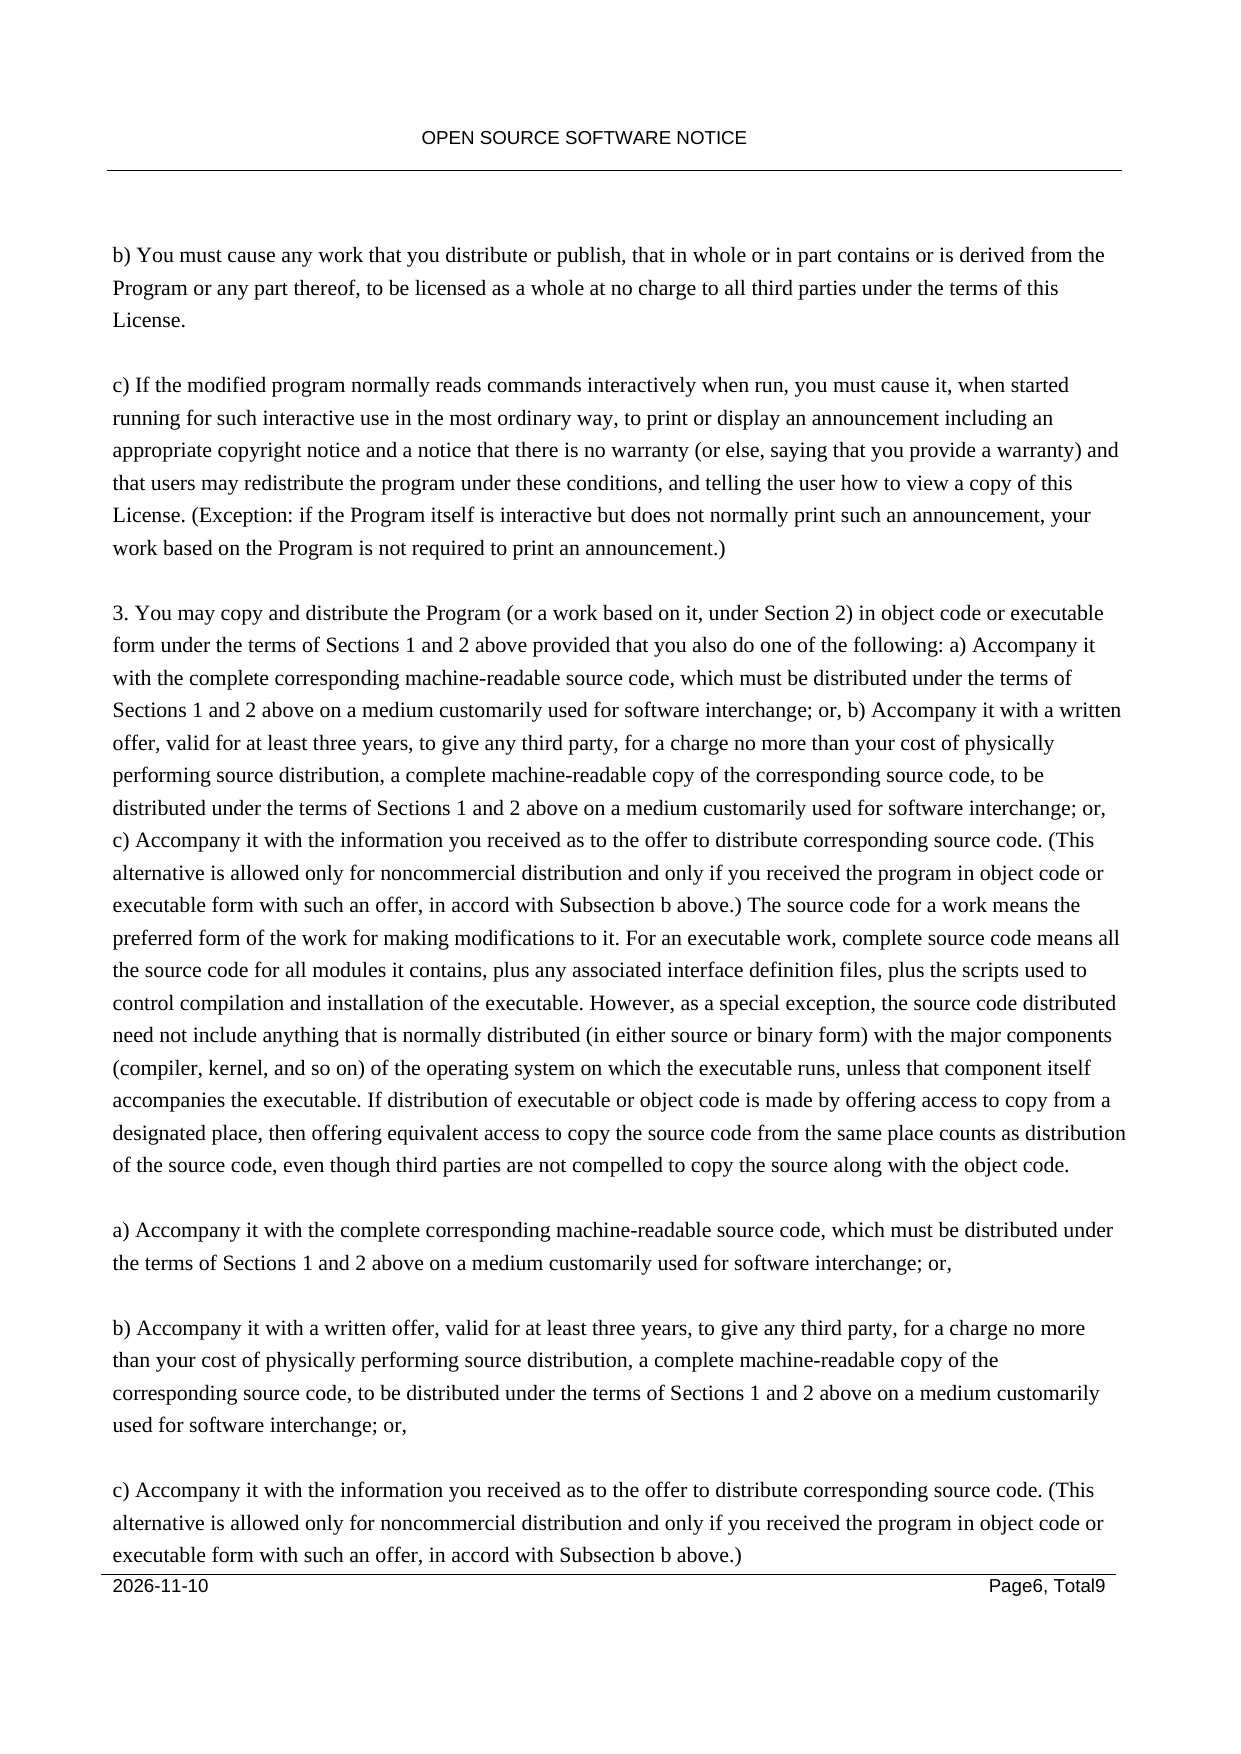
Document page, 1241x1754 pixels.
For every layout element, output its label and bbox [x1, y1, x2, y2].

text [112, 206, 1128, 1571]
